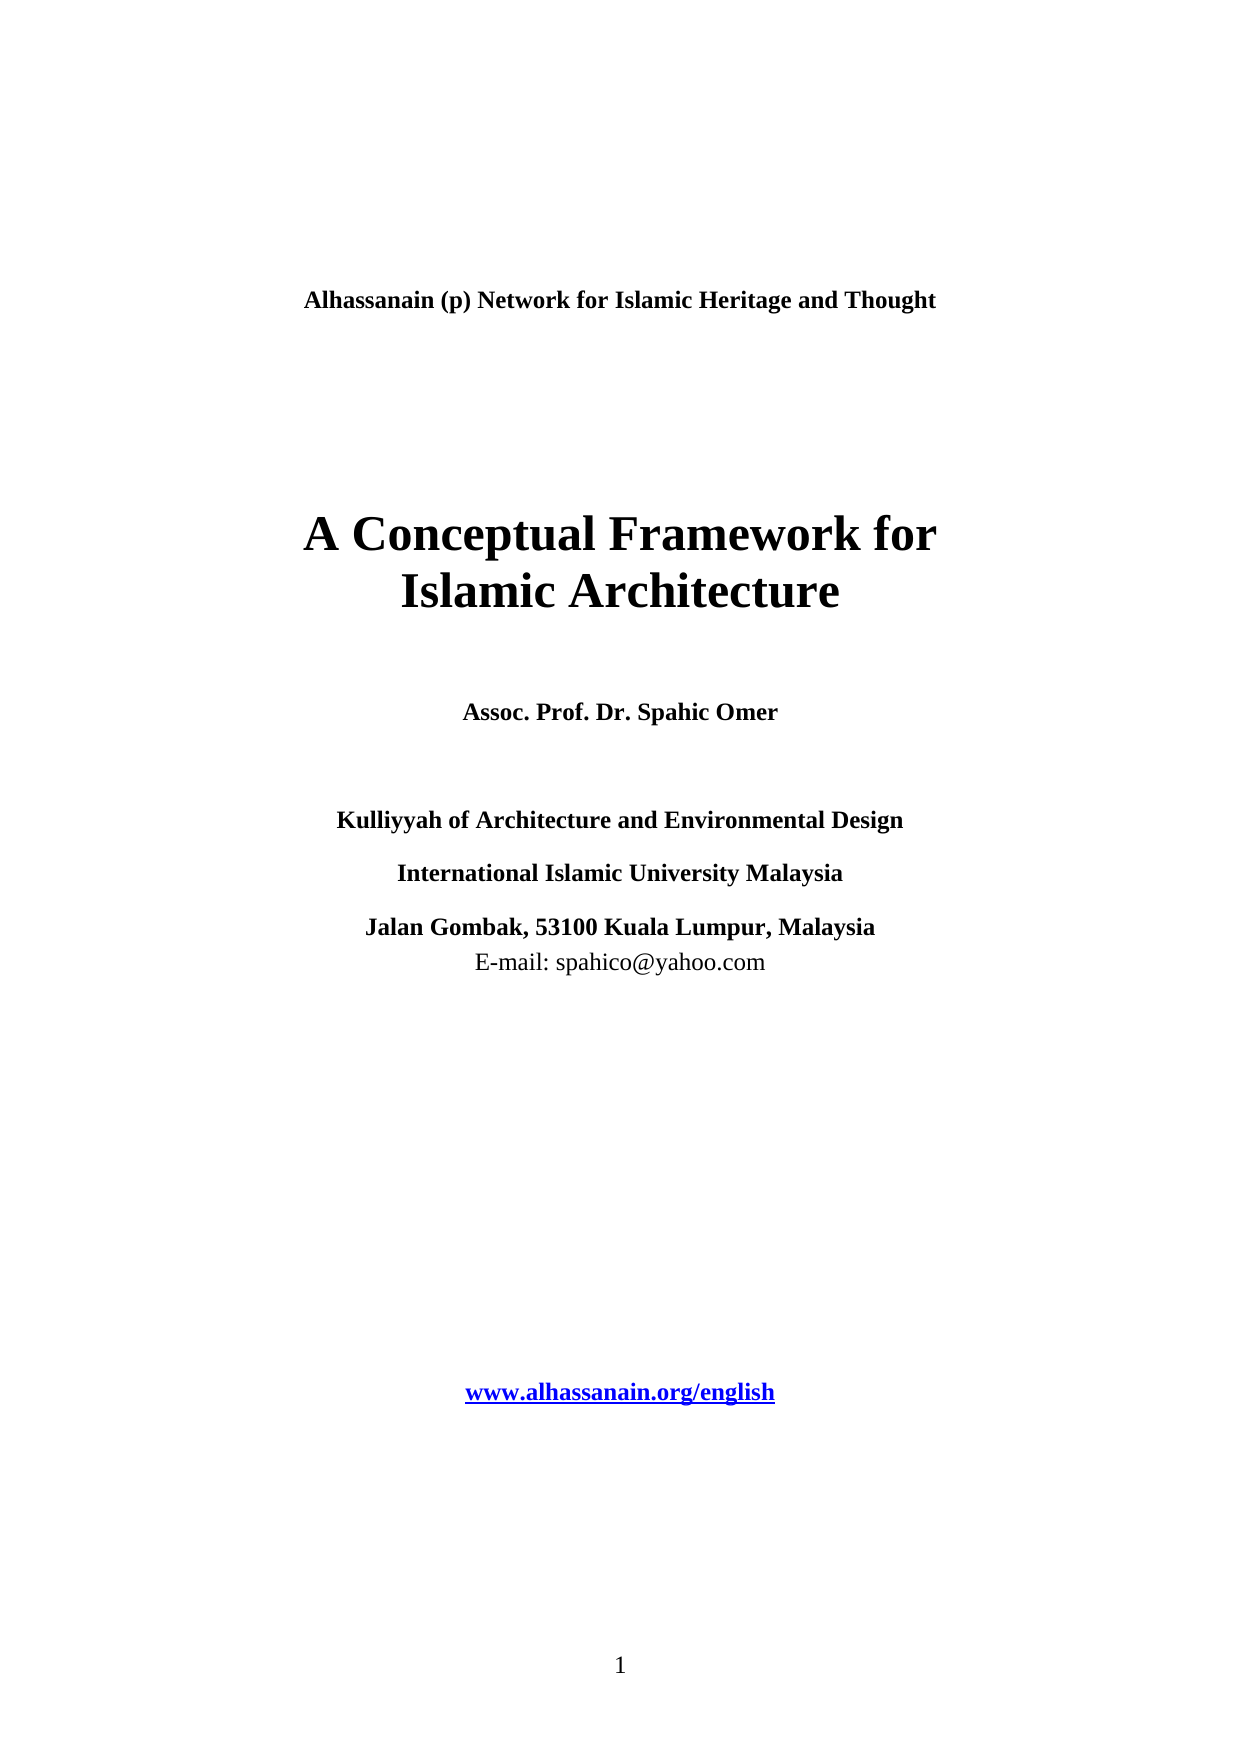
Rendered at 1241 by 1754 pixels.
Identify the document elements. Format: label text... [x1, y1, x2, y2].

text International Islamic University Malaysia [236, 858, 1004, 887]
text www.alhassanain.org/english [236, 1377, 1004, 1406]
text Jalan Gombak, 53100 Kuala Lumpur, Malaysia [236, 912, 1004, 941]
text E-mail: spahico@yahoo.com [236, 947, 1004, 976]
text Kulliyyah of Architecture and Environmental Design [236, 805, 1004, 833]
text Assoc. Prof. Dr. Spahic Omer [236, 697, 1004, 726]
text A Conceptual Framework for Islamic Architecture [236, 503, 1004, 618]
text Alhassanain (p) Network for Islamic Heritage and Thought [236, 285, 1004, 313]
